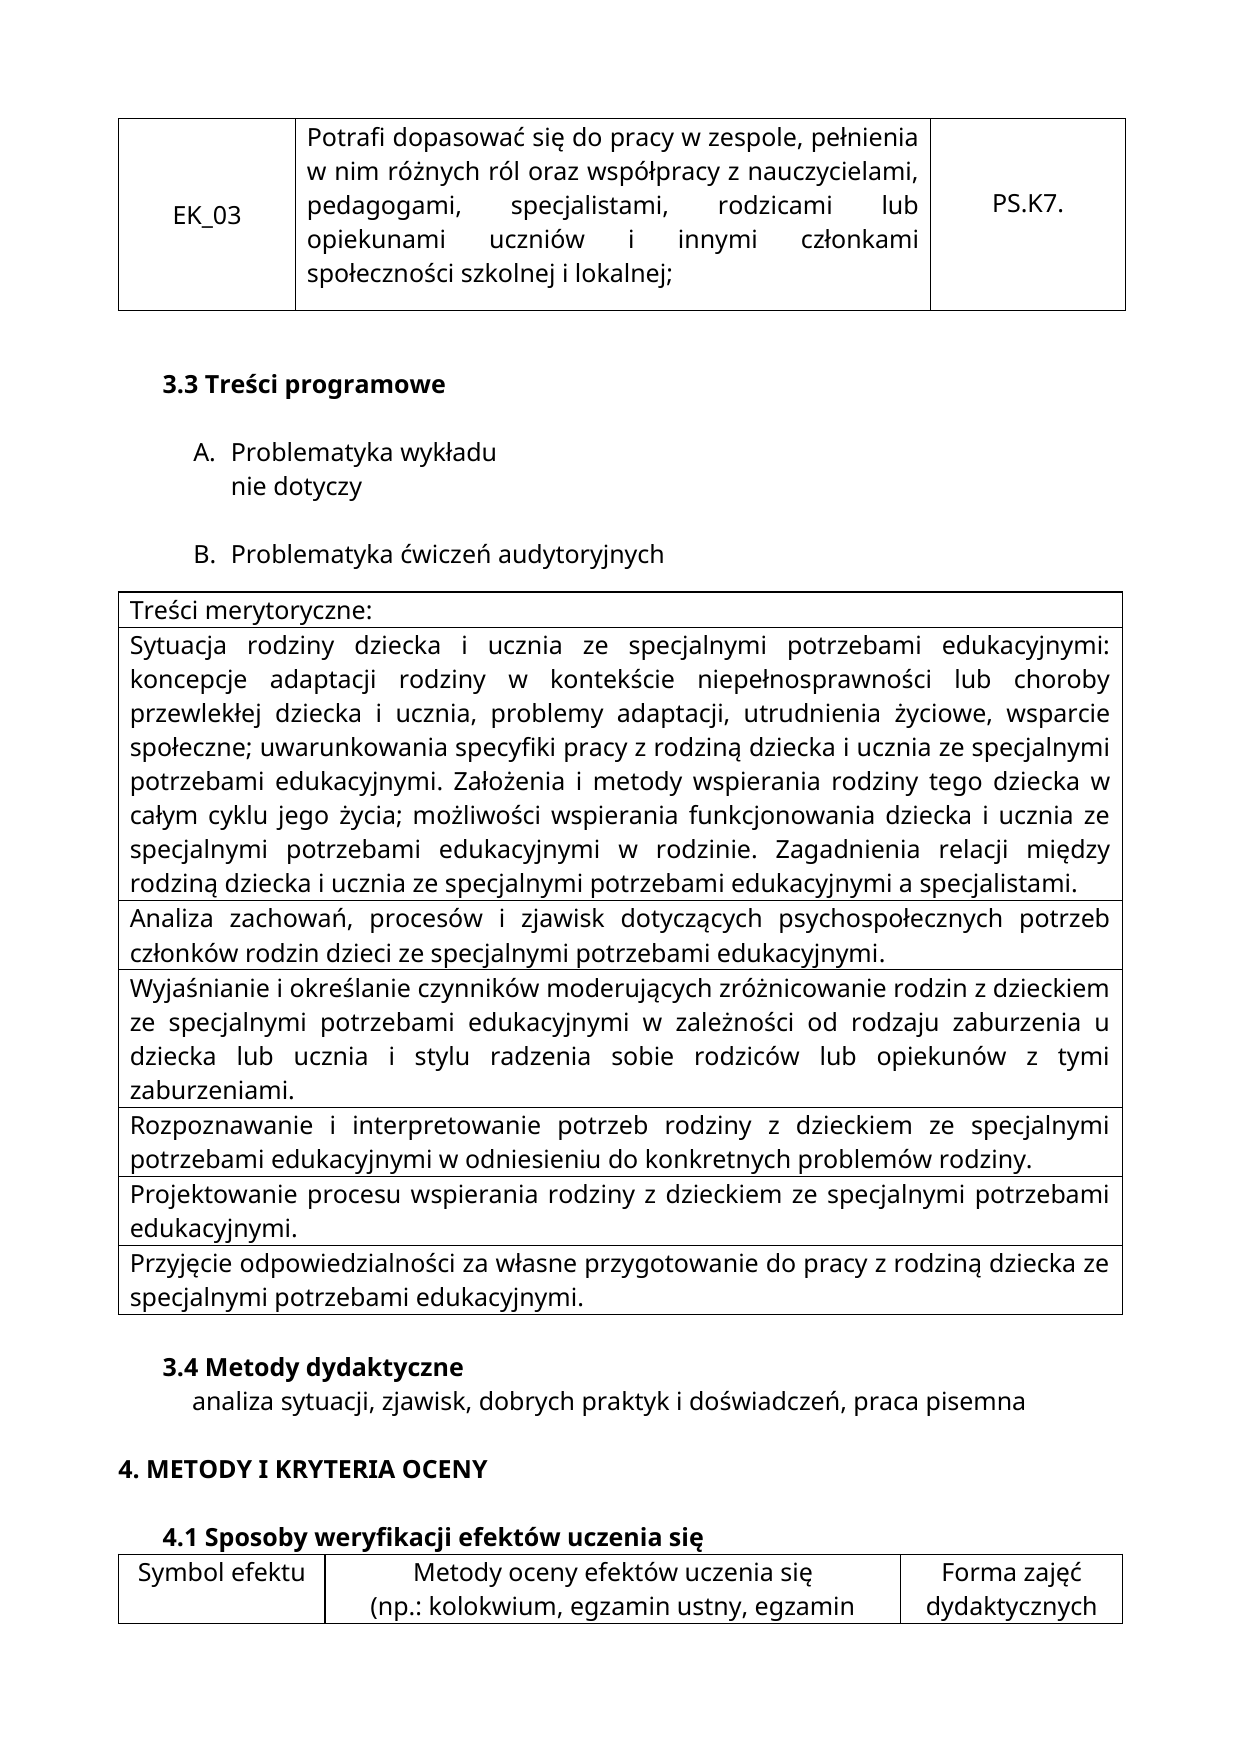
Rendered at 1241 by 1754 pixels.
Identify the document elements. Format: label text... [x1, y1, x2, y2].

list Problematyka wykładu [193, 434, 1122, 468]
text 4. METODY I KRYTERIA OCENY [118, 1451, 1122, 1485]
table_cell PS.K7. [931, 119, 1125, 310]
table_header Treści merytoryczne: [119, 593, 1122, 627]
text nie dotyczy [192, 468, 1122, 502]
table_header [326, 1555, 900, 1623]
text 4.1 Sposoby weryfikacji efektów uczenia się [162, 1519, 1122, 1553]
table_cell Analiza zachowań, procesów i zjawisk dotyczących psychospołecznych potrzeb członków rodzin dzieci ze specjalnymi potrzebami edukacyjnymi. [119, 901, 1122, 969]
list Problematyka ćwiczeń audytoryjnych [193, 537, 1122, 571]
table_cell Sytuacja rodziny dziecka i ucznia ze specjalnymi potrzebami edukacyjnymi: koncepcje adaptacji rodziny w kontekście niepełnosprawności lub choroby przewlekłej dziecka i ucznia, problemy adaptacji, utrudnienia życiowe, wsparcie społeczne; uwarunkowania specyfiki pracy z rodziną dziecka i ucznia ze specjalnymi potrzebami edukacyjnymi. Założenia i metody wspierania rodziny tego dziecka w całym cyklu jego życia; możliwości wspierania funkcjonowania dziecka i ucznia ze specjalnymi potrzebami edukacyjnymi w rodzinie. Zagadnienia relacji między rodziną dziecka i ucznia ze specjalnymi potrzebami edukacyjnymi a specjalistami. [119, 628, 1122, 900]
list 3.3 Treści programowe [162, 366, 1122, 400]
table_cell Rozpoznawanie i interpretowanie potrzeb rodziny z dzieckiem ze specjalnymi potrzebami edukacyjnymi w odniesieniu do konkretnych problemów rodziny. [119, 1108, 1122, 1176]
table_cell Przyjęcie odpowiedzialności za własne przygotowanie do pracy z rodziną dziecka ze specjalnymi potrzebami edukacyjnymi. [119, 1246, 1122, 1314]
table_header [901, 1555, 1122, 1623]
text analiza sytuacji, zjawisk, dobrych praktyk i doświadczeń, praca pisemna [192, 1383, 1122, 1417]
table_cell Potrafi dopasować się do pracy w zespole, pełnienia w nim różnych ról oraz współpracy z nauczycielami, pedagogami, specjalistami, rodzicami lub opiekunami uczniów i innymi członkami społeczności szkolnej i lokalnej; [296, 119, 930, 310]
table_header Symbol efektu [119, 1555, 324, 1623]
text 3.4 Metody dydaktyczne [162, 1349, 1122, 1383]
table_cell Projektowanie procesu wspierania rodziny z dzieckiem ze specjalnymi potrzebami edukacyjnymi. [119, 1177, 1122, 1245]
table_cell Wyjaśnianie i określanie czynników moderujących zróżnicowanie rodzin z dzieckiem ze specjalnymi potrzebami edukacyjnymi w zależności od rodzaju zaburzenia u dziecka lub ucznia i stylu radzenia sobie rodziców lub opiekunów z tymi zaburzeniami. [119, 970, 1122, 1107]
table_cell EK_03 [119, 119, 295, 310]
